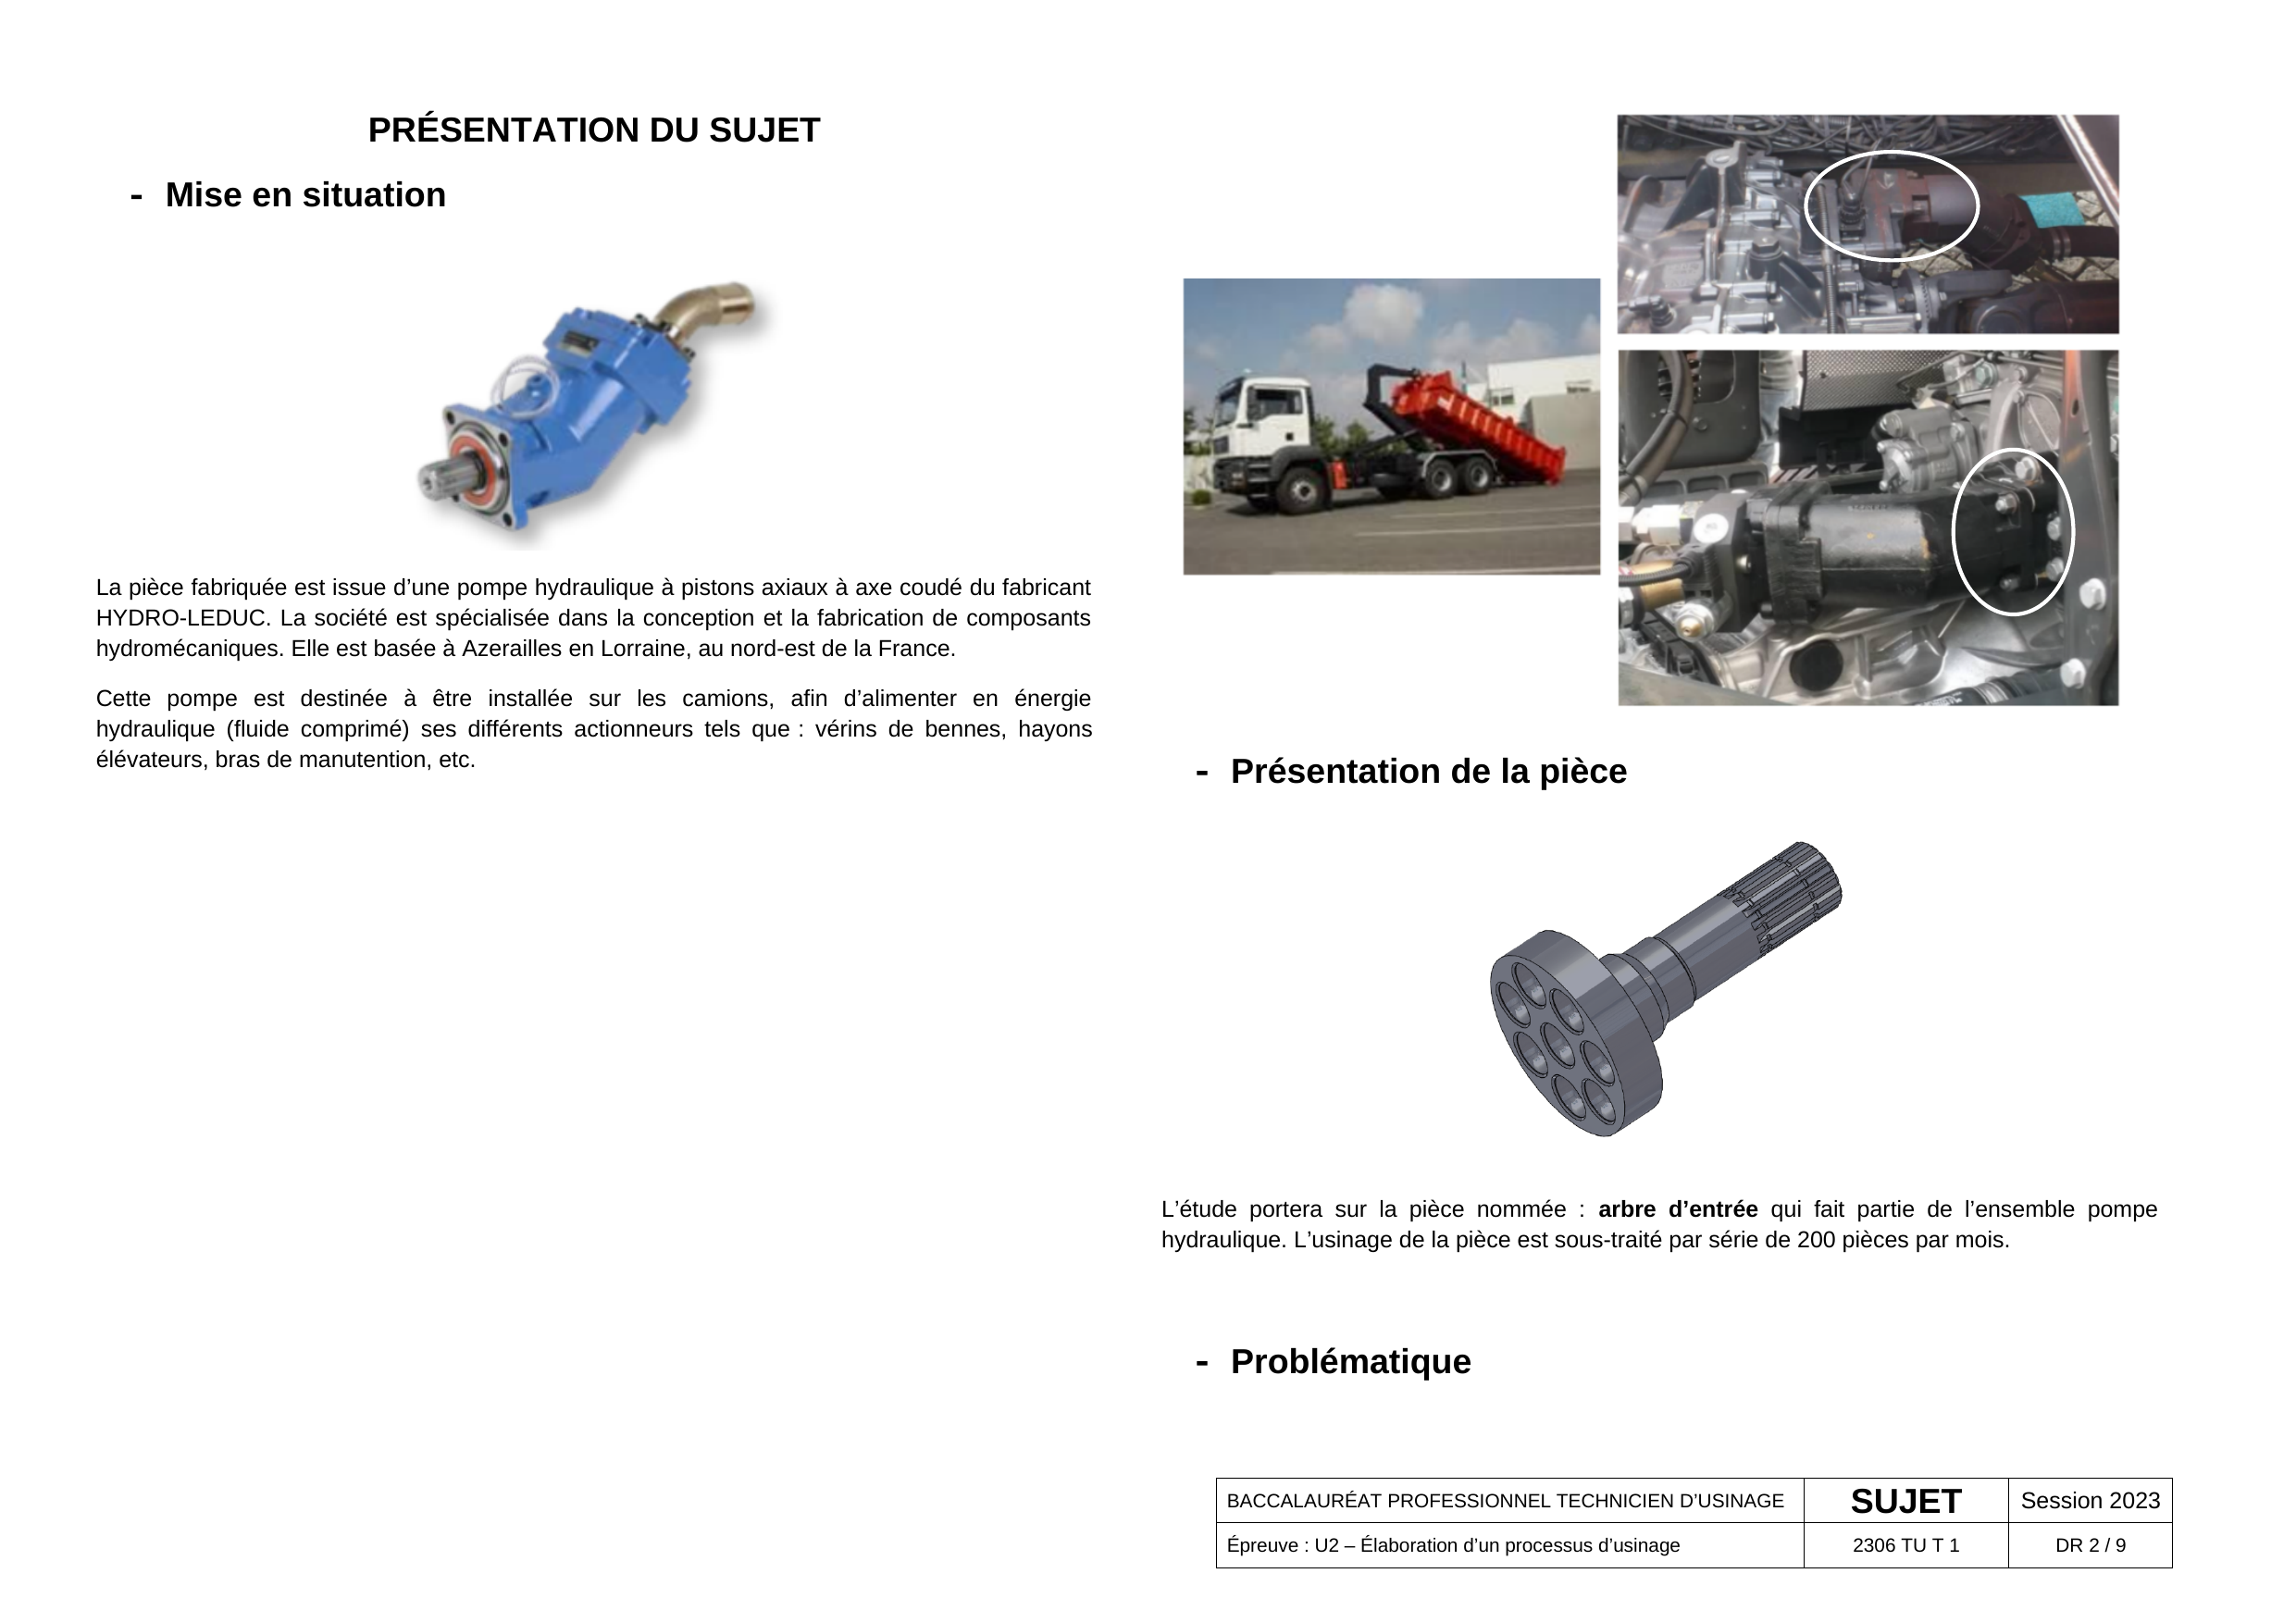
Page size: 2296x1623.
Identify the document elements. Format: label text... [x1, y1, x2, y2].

list Problématique [1196, 1341, 2159, 1381]
picture [405, 240, 784, 551]
text La pièce fabriquée est issue d’une pompe hydraulique à pistons axiaux à axe coudé du fabricant HYDRO-LEDUC. La société est spécialisée dans la conception et la fabrication de composants hydromécaniques. Elle est basée à Azerailles en Lorraine, au nord-est de la France. [95, 574, 1093, 662]
text L’étude portera sur la pièce nommée : arbre d’entrée qui fait partie de l’ensemble pompe hydraulique. L’usinage de la pièce est sous-traité par série de 200 pièces par mois. [1161, 1196, 2159, 1252]
text PRÉSENTATION DU SUJET [95, 109, 1093, 149]
list Mise en situation [130, 174, 1093, 215]
text Cette pompe est destinée à être installée sur les camions, afin d’alimenter en énergie hydraulique (fluide comprimé) ses différents actionneurs tels que : vérins de bennes, hayons élévateurs, bras de manutention, etc. [95, 685, 1093, 772]
list Présentation de la pièce [1196, 750, 2159, 790]
picture [1476, 834, 1852, 1144]
